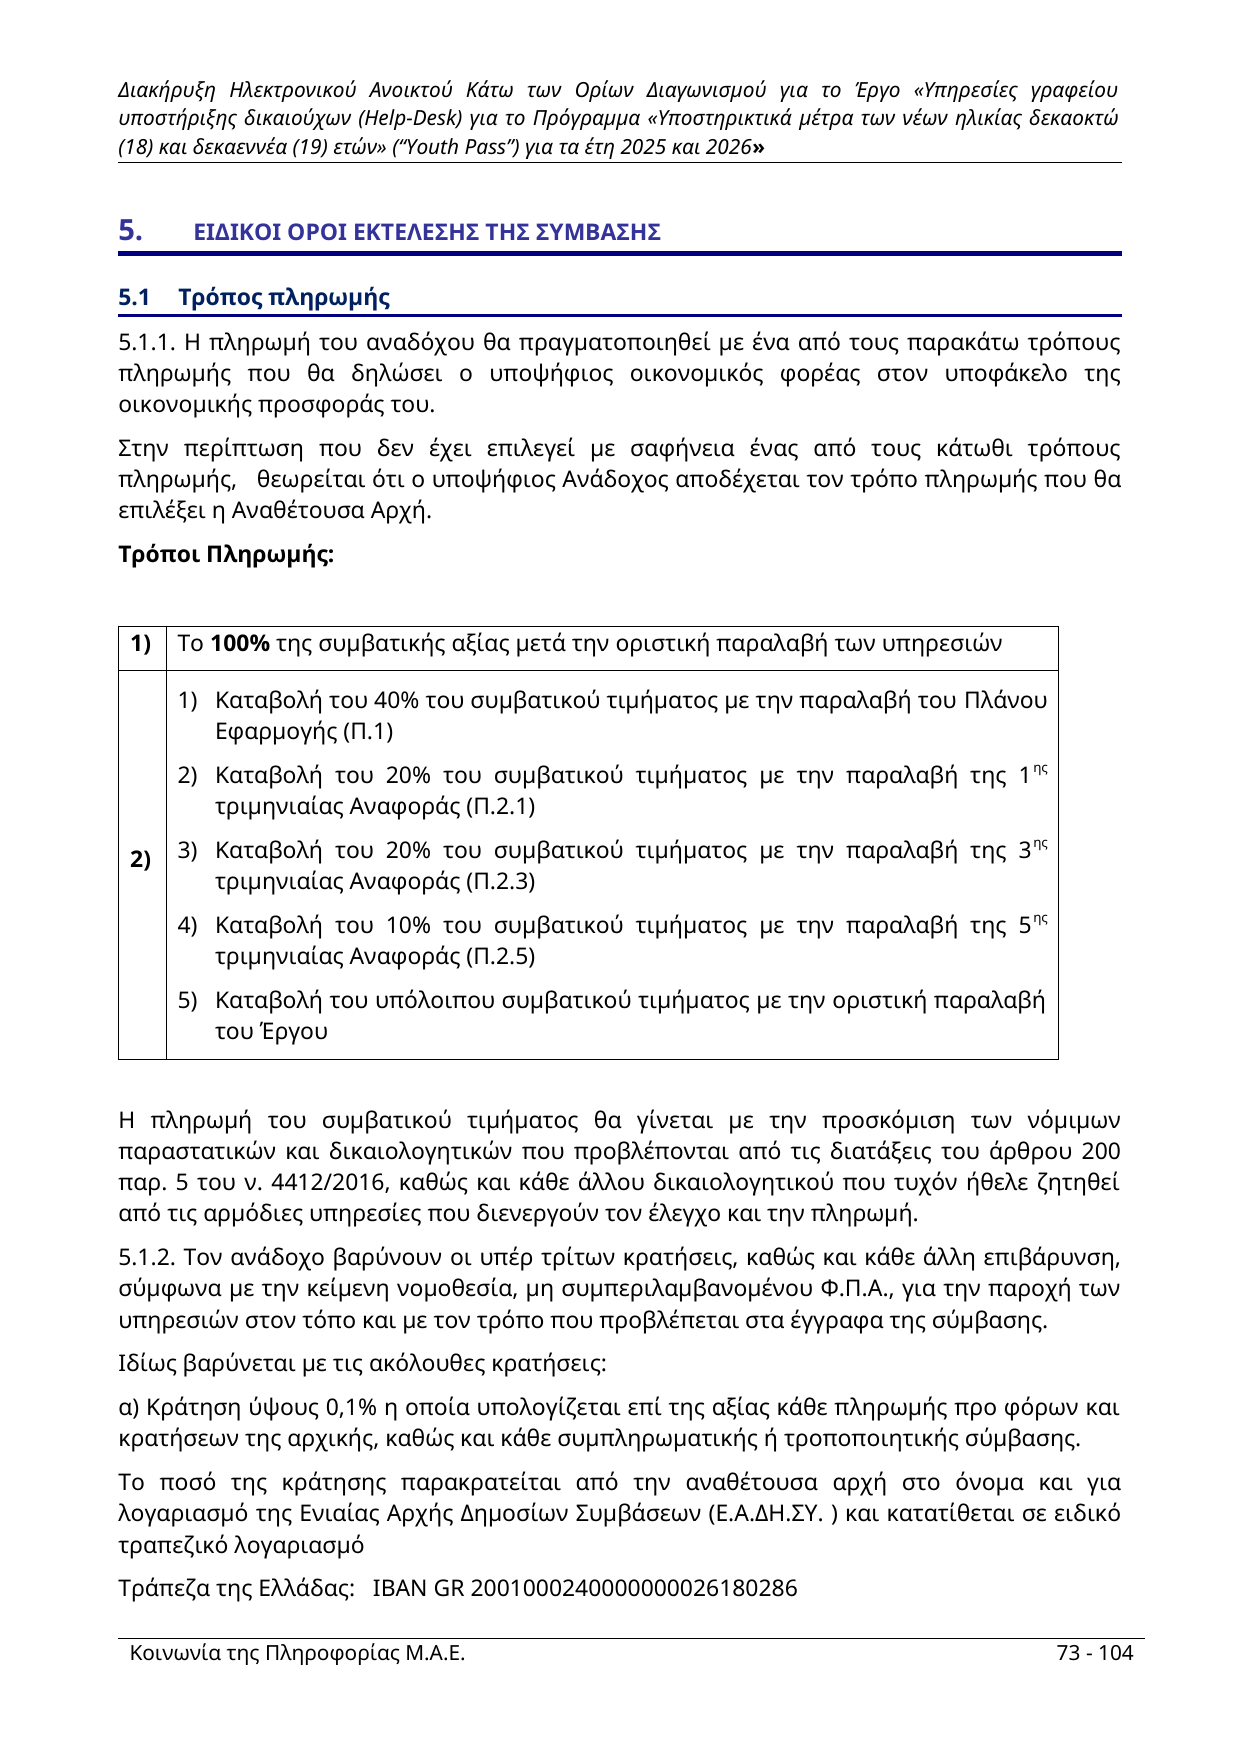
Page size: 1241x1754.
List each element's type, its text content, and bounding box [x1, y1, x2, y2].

text Στην περίπτωση που δεν έχει επιλεγεί με σαφήνεια ένας από τους κάτωθι τρόπους πληρωμής, θεωρείται ότι ο υποψήφιος Ανάδοχος αποδέχεται τον τρόπο πληρωμής που θα επιλέξει η Αναθέτουσα Αρχή. [118, 432, 1122, 526]
text 5.1.2. Toν ανάδοχο βαρύνουν οι υπέρ τρίτων κρατήσεις, καθώς και κάθε άλλη επιβάρυνση, σύμφωνα με την κείμενη νομοθεσία, μη συμπεριλαμβανομένου Φ.Π.Α., για την παροχή των υπηρεσιών στον τόπο και με τον τρόπο που προβλέπεται στα έγγραφα της σύμβασης. [118, 1241, 1122, 1335]
table_cell 2) [119, 671, 166, 1059]
text 5.1.1. Η πληρωμή του αναδόχου θα πραγματοποιηθεί με ένα από τους παρακάτω τρόπους πληρωμής που θα δηλώσει ο υποψήφιος οικονομικός φορέας στον υποφάκελο της οικονομικής προσφοράς του. [118, 326, 1122, 419]
subtitle ΕΙΔΙΚΟΙ ΟΡΟΙ ΕΚΤΕΛΕΣΗΣ ΤΗΣ ΣΥΜΒΑΣΗΣ [118, 209, 1122, 251]
text Τράπεζα της Ελλάδας: ΙΒΑΝ GR 2001000240000000026180286 [118, 1572, 1122, 1604]
text Τρόποι Πληρωμής: [118, 538, 1122, 569]
text α) Κράτηση ύψους 0,1% η οποία υπολογίζεται επί της αξίας κάθε πληρωμής προ φόρων και κρατήσεων της αρχικής, καθώς και κάθε συμπληρωματικής ή τροποποιητικής σύμβασης. [118, 1391, 1122, 1454]
text Ιδίως βαρύνεται με τις ακόλουθες κρατήσεις: [118, 1347, 1122, 1379]
text Η πληρωμή του συμβατικού τιμήματος θα γίνεται με την προσκόμιση των νόμιμων παραστατικών και δικαιολογητικών που προβλέπονται από τις διατάξεις του άρθρου 200 παρ. 5 του ν. 4412/2016, καθώς και κάθε άλλου δικαιολογητικού που τυχόν ήθελε ζητηθεί από τις αρμόδιες υπηρεσίες που διενεργούν τον έλεγχο και την πληρωμή. [118, 1104, 1122, 1229]
text Το ποσό της κράτησης παρακρατείται από την αναθέτουσα αρχή στο όνομα και για λογαριασμό της Ενιαίας Αρχής Δημοσίων Συμβάσεων (Ε.Α.ΔΗ.ΣΥ. ) και κατατίθεται σε ειδικό τραπεζικό λογαριασμό [118, 1466, 1122, 1560]
subtitle Τρόπος πληρωμής [118, 281, 1122, 314]
table_cell Καταβολή του 40% του συμβατικού τιμήματος με την παραλαβή του Πλάνου Εφαρμογής (Π.1) Καταβολή του 20% του συμβατικού τιμήματος με την παραλαβή της 1ης τριμηνιαίας Αναφοράς (Π.2.1) Καταβολή του 20% του συμβατικού τιμήματος με την παραλαβή της 3ης τριμηνιαίας Αναφοράς (Π.2.3) Καταβολή του 10% του συμβατικού τιμήματος με την παραλαβή της 5ης τριμηνιαίας Αναφοράς (Π.2.5) Καταβολή του υπόλοιπου συμβατικού τιμήματος με την οριστική παραλαβή του Έργου [167, 671, 1058, 1059]
table_header 1) [119, 627, 166, 670]
table_header Το 100% της συμβατικής αξίας μετά την οριστική παραλαβή των υπηρεσιών [167, 627, 1058, 670]
